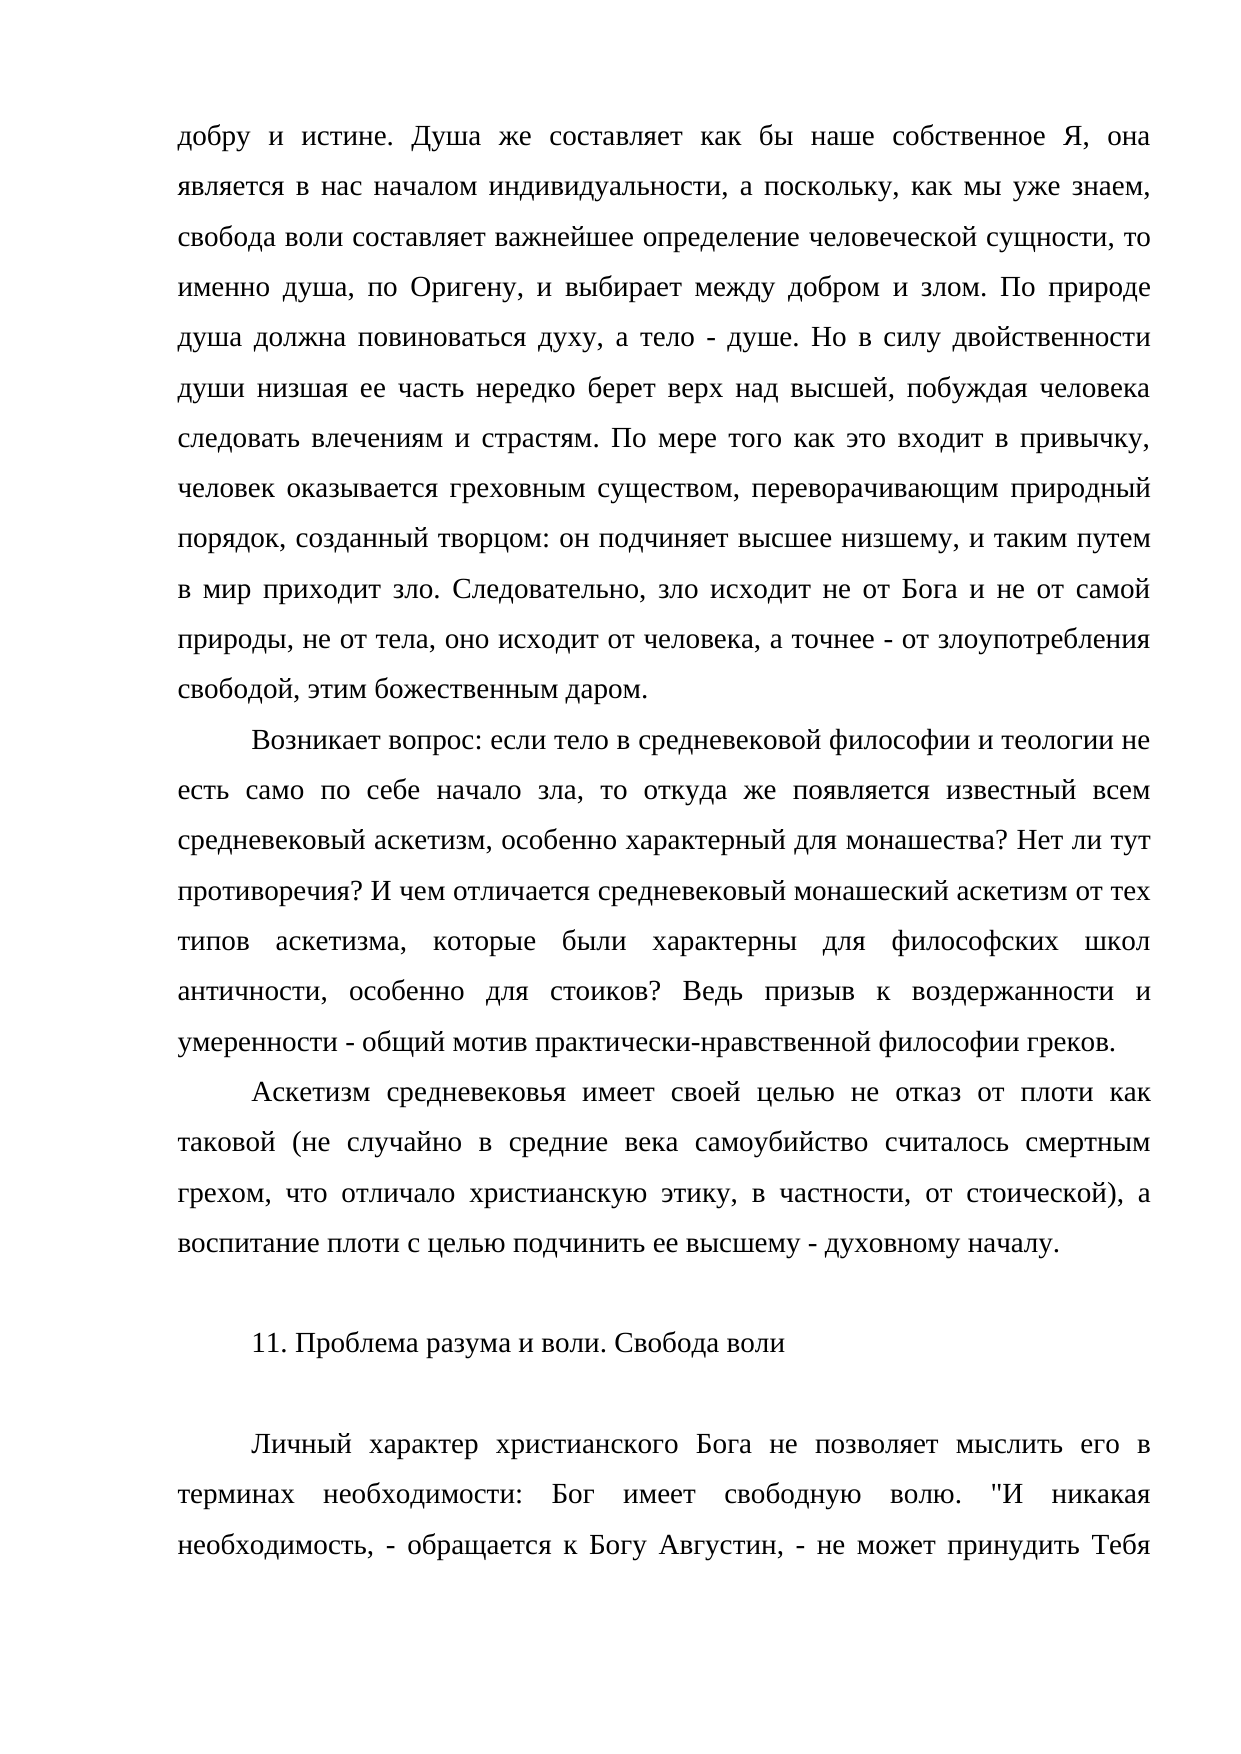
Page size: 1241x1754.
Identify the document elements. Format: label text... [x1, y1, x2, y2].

text Возникает вопрос: если тело в средневековой философии и теологии не есть само по себе начало зла, то откуда же появляется известный всем средневековый аскетизм, особенно характерный для монашества? Нет ли тут противоречия? И чем отличается средневековый монашеский аскетизм от тех типов аскетизма, которые были характерны для философских школ античности, особенно для стоиков? Ведь призыв к воздержанности и умеренности - общий мотив практически-нравственной философии греков. [177, 722, 1152, 1057]
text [177, 1426, 1152, 1560]
text Аскетизм средневековья имеет своей целью не отказ от плоти как таковой (не случайно в средние века самоубийство считалось смертным грехом, что отличало христианскую этику, в частности, от стоической), а воспитание плоти с целью подчинить ее высшему - духовному началу. [177, 1074, 1152, 1258]
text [177, 118, 1152, 705]
text 11. Проблема разума и воли. Свобода воли [177, 1326, 1152, 1359]
